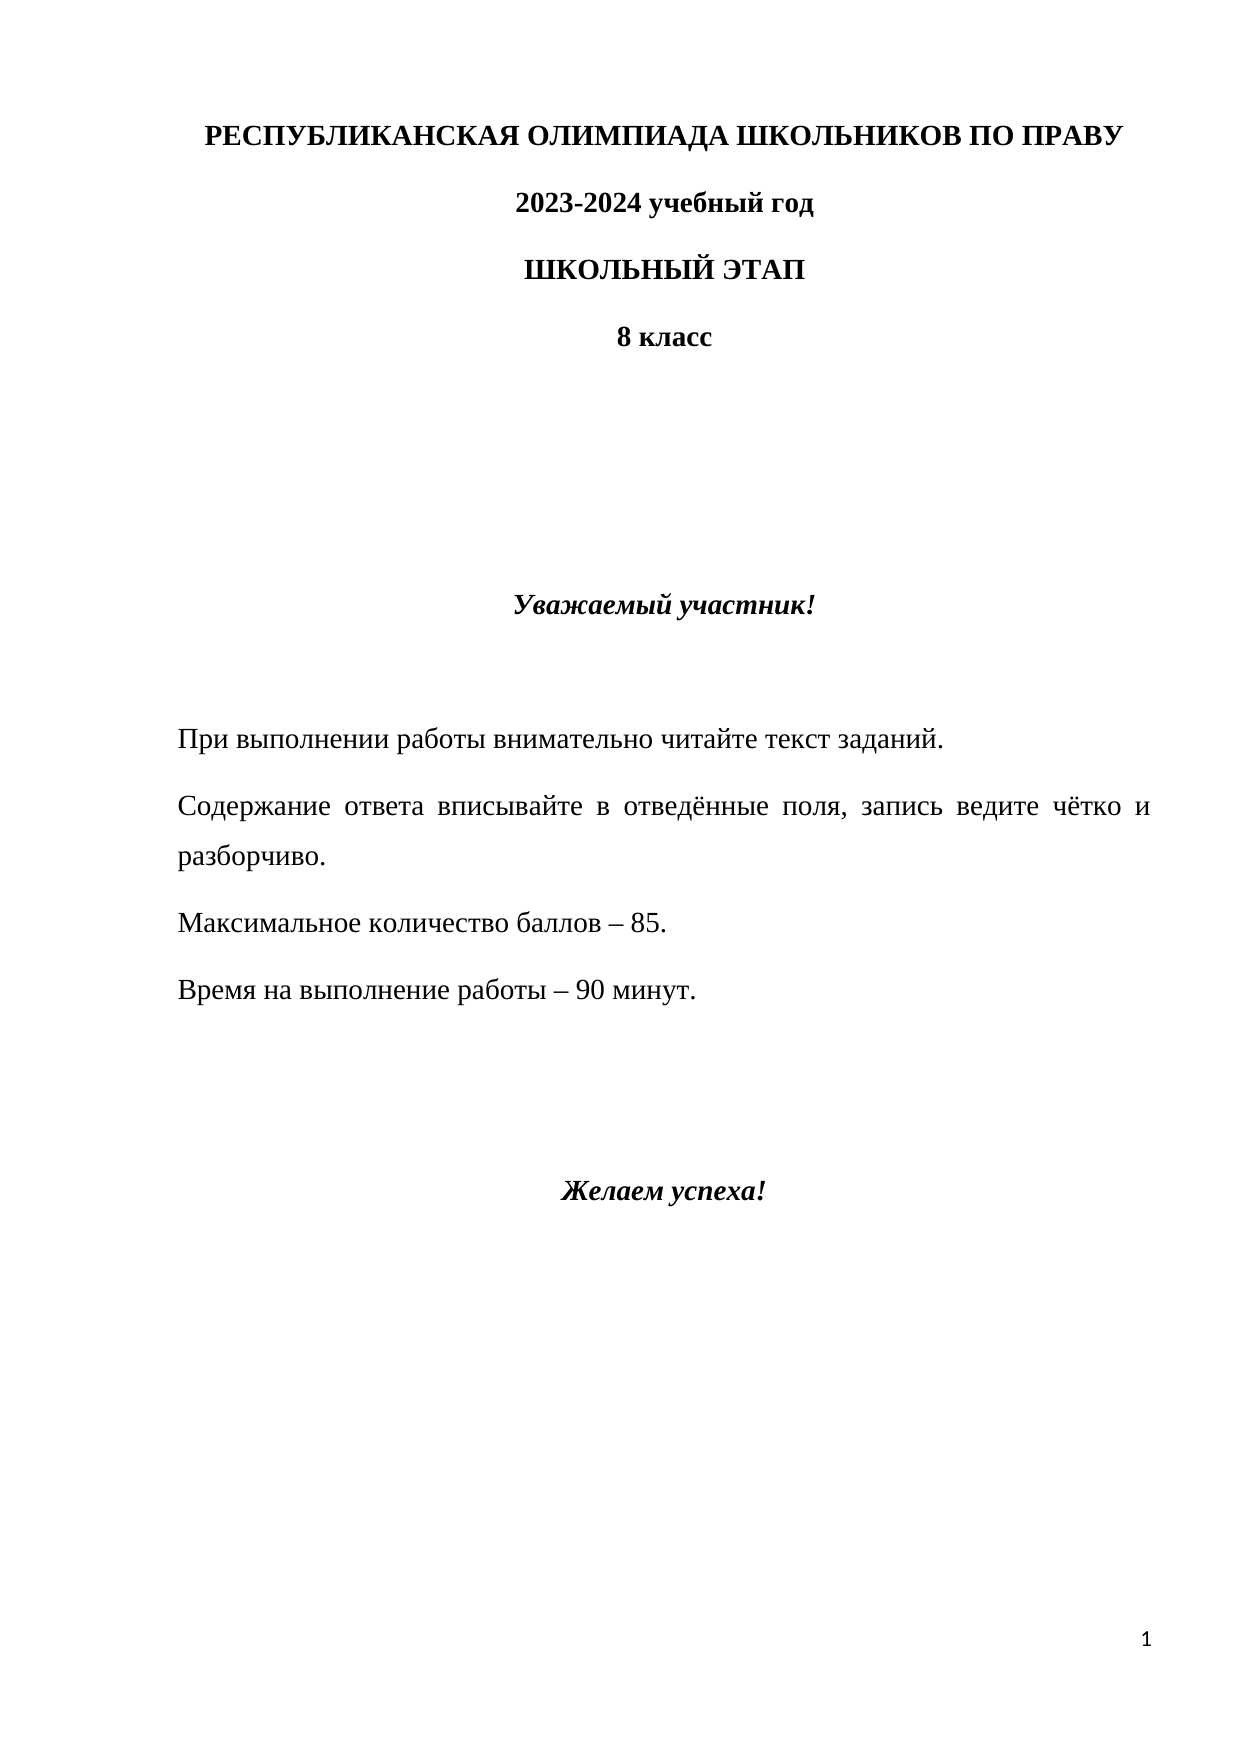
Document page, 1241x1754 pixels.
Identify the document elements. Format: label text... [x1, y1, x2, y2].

text 2023-2024 учебный год [177, 185, 1152, 219]
text ШКОЛЬНЫЙ ЭТАП [177, 252, 1152, 286]
text Время на выполнение работы – 90 минут. [177, 972, 1152, 1006]
text Желаем успеха! [177, 1173, 1152, 1207]
text 8 класс [177, 319, 1152, 353]
text РЕСПУБЛИКАНСКАЯ ОЛИМПИАДА ШКОЛЬНИКОВ ПО ПРАВУ [177, 118, 1152, 152]
text Максимальное количество баллов – 85. [177, 905, 1152, 939]
text При выполнении работы внимательно читайте текст заданий. [177, 721, 1152, 754]
text Содержание ответа вписывайте в отведённые поля, запись ведите чётко и разборчиво. [177, 788, 1152, 872]
text Уважаемый участник! [177, 587, 1152, 621]
